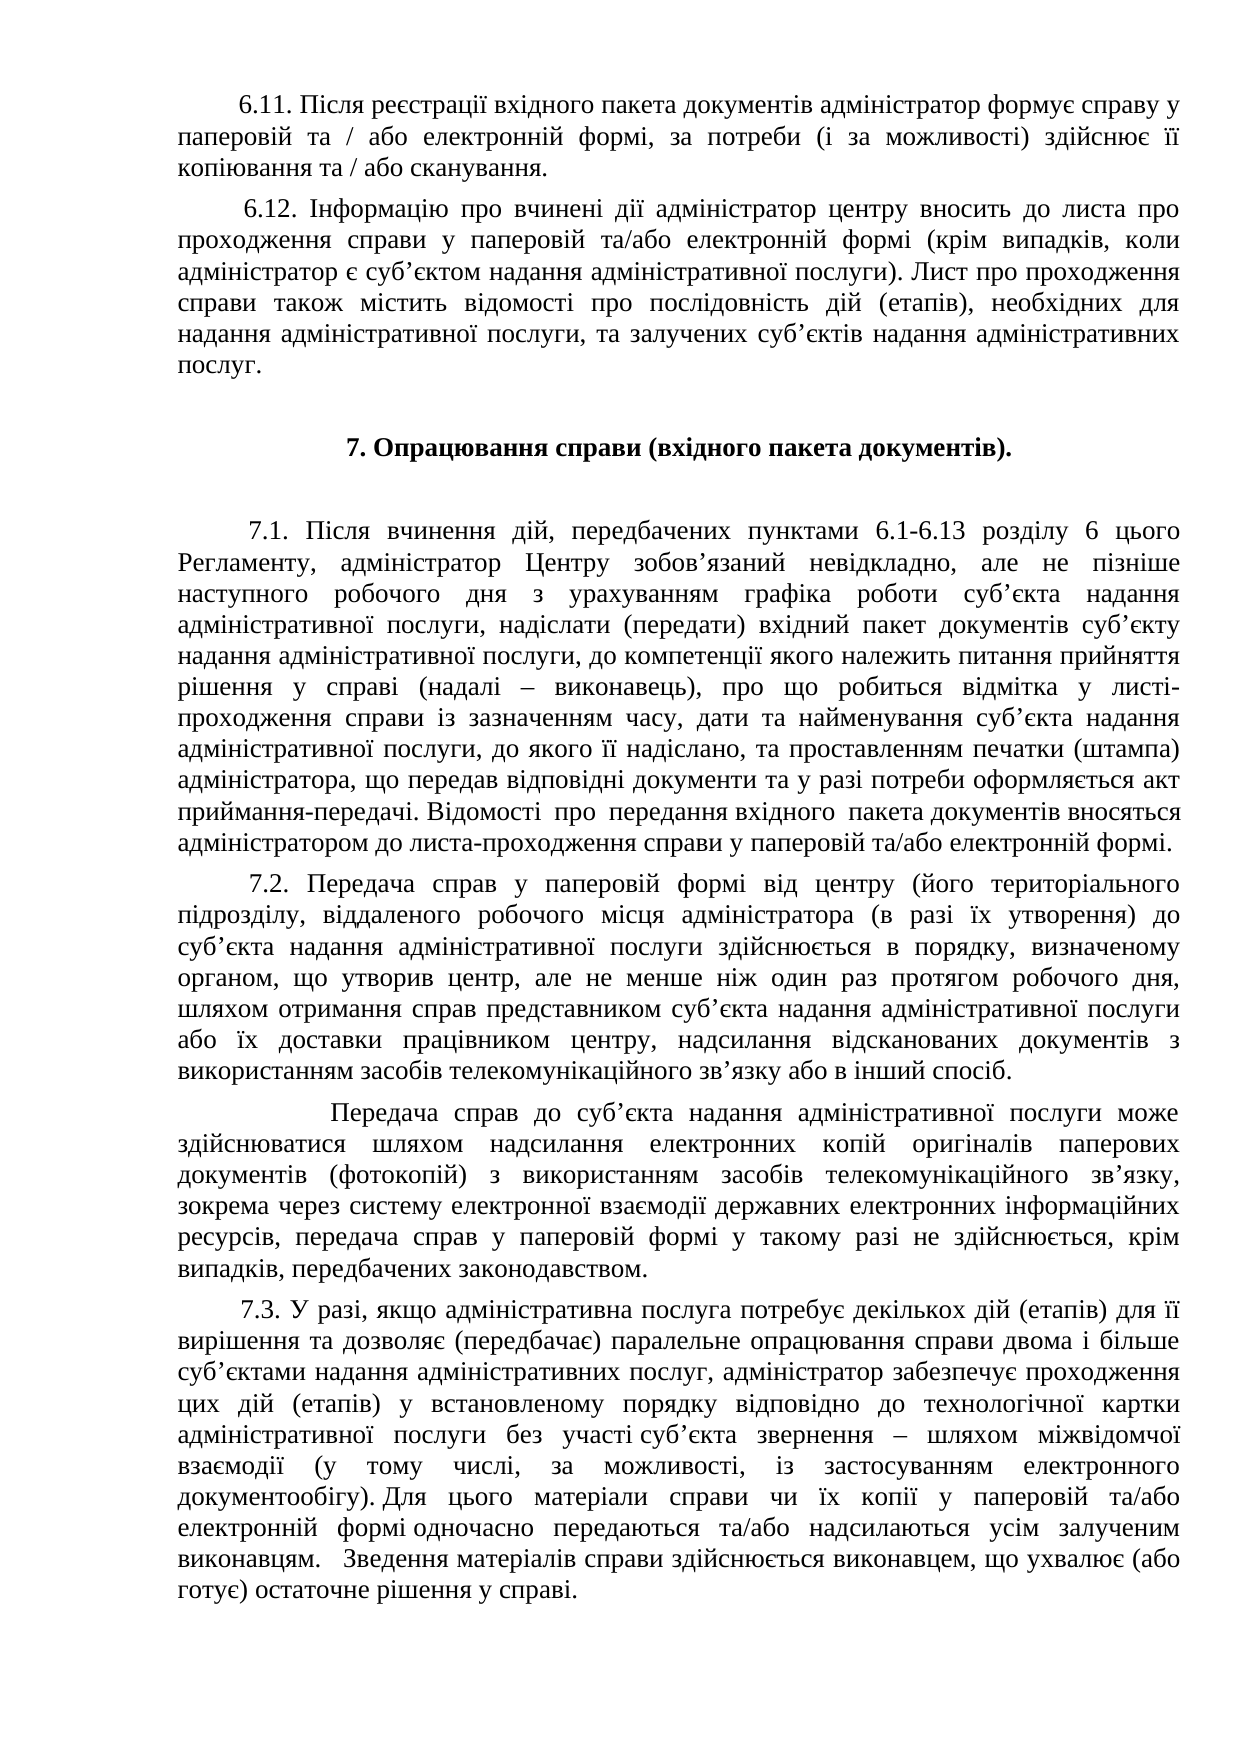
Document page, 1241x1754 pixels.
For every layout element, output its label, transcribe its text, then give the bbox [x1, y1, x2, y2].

text 7. Опрацювання справи (вхідного пакета документів). [177, 431, 1181, 462]
text 7.1. Після вчинення дій, передбачених пунктами 6.1-6.13 розділу 6 цього Регламенту, адміністратор Центру зобов’язаний невідкладно, але не пізніше наступного робочого дня з урахуванням графіка роботи суб’єкта надання адміністративної послуги, надіслати (передати) вхідний пакет документів суб’єкту надання адміністративної послуги, до компетенції якого належить питання прийняття рішення у справі (надалі – виконавець), про що робиться відмітка у листі-проходження справи із зазначенням часу, дати та найменування суб’єкта надання адміністративної послуги, до якого її надіслано, та проставленням печатки (штампа) адміністратора, що передав відповідні документи та у разі потреби оформляється акт приймання-передачі. Відомості про передання вхідного пакета документів вносяться адміністратором до листа-проходження справи у паперовій та/або електронній формі. [177, 514, 1181, 857]
text 6.11. Після реєстрації вхідного пакета документів адміністратор формує справу у паперовій та / або електронній формі, за потреби (і за можливості) здійснює її копіювання та / або сканування. [177, 89, 1181, 182]
text 6.12. Інформацію про вчинені дії адміністратор центру вносить до листа про проходження справи у паперовій та/або електронній формі (крім випадків, коли адміністратор є суб’єктом надання адміністративної послуги). Лист про проходження справи також містить відомості про послідовність дій (етапів), необхідних для надання адміністративної послуги, та залучених суб’єктів надання адміністративних послуг. [177, 192, 1181, 379]
text 7.3. У разі, якщо адміністративна послуга потребує декількох дій (етапів) для її вирішення та дозволяє (передбачає) паралельне опрацювання справи двома і більше суб’єктами надання адміністративних послуг, адміністратор забезпечує проходження цих дій (етапів) у встановленому порядку відповідно до технологічної картки адміністративної послуги без участі суб’єкта звернення – шляхом міжвідомчої взаємодії (у тому числі, за можливості, із застосуванням електронного документообігу). Для цього матеріали справи чи їх копії у паперовій та/або електронній формі одночасно передаються та/або надсилаються усім залученим виконавцям. Зведення матеріалів справи здійснюється виконавцем, що ухвалює (або готує) остаточне рішення у справі. [177, 1293, 1181, 1605]
text Передача справ до суб’єкта надання адміністративної послуги може здійснюватися шляхом надсилання електронних копій оригіналів паперових документів (фотокопій) з використанням засобів телекомунікаційного зв’язку, зокрема через систему електронної взаємодії державних електронних інформаційних ресурсів, передача справ у паперовій формі у такому разі не здійснюється, крім випадків, передбачених законодавством. [177, 1096, 1181, 1283]
text 7.2. Передача справ у паперовій формі від центру (його територіального підрозділу, віддаленого робочого місця адміністратора (в разі їх утворення) до суб’єкта надання адміністративної послуги здійснюється в порядку, визначеному органом, що утворив центр, але не менше ніж один раз протягом робочого дня, шляхом отримання справ представником суб’єкта надання адміністративної послуги або їх доставки працівником центру, надсилання відсканованих документів з використанням засобів телекомунікаційного зв’язку або в інший спосіб. [177, 867, 1181, 1086]
